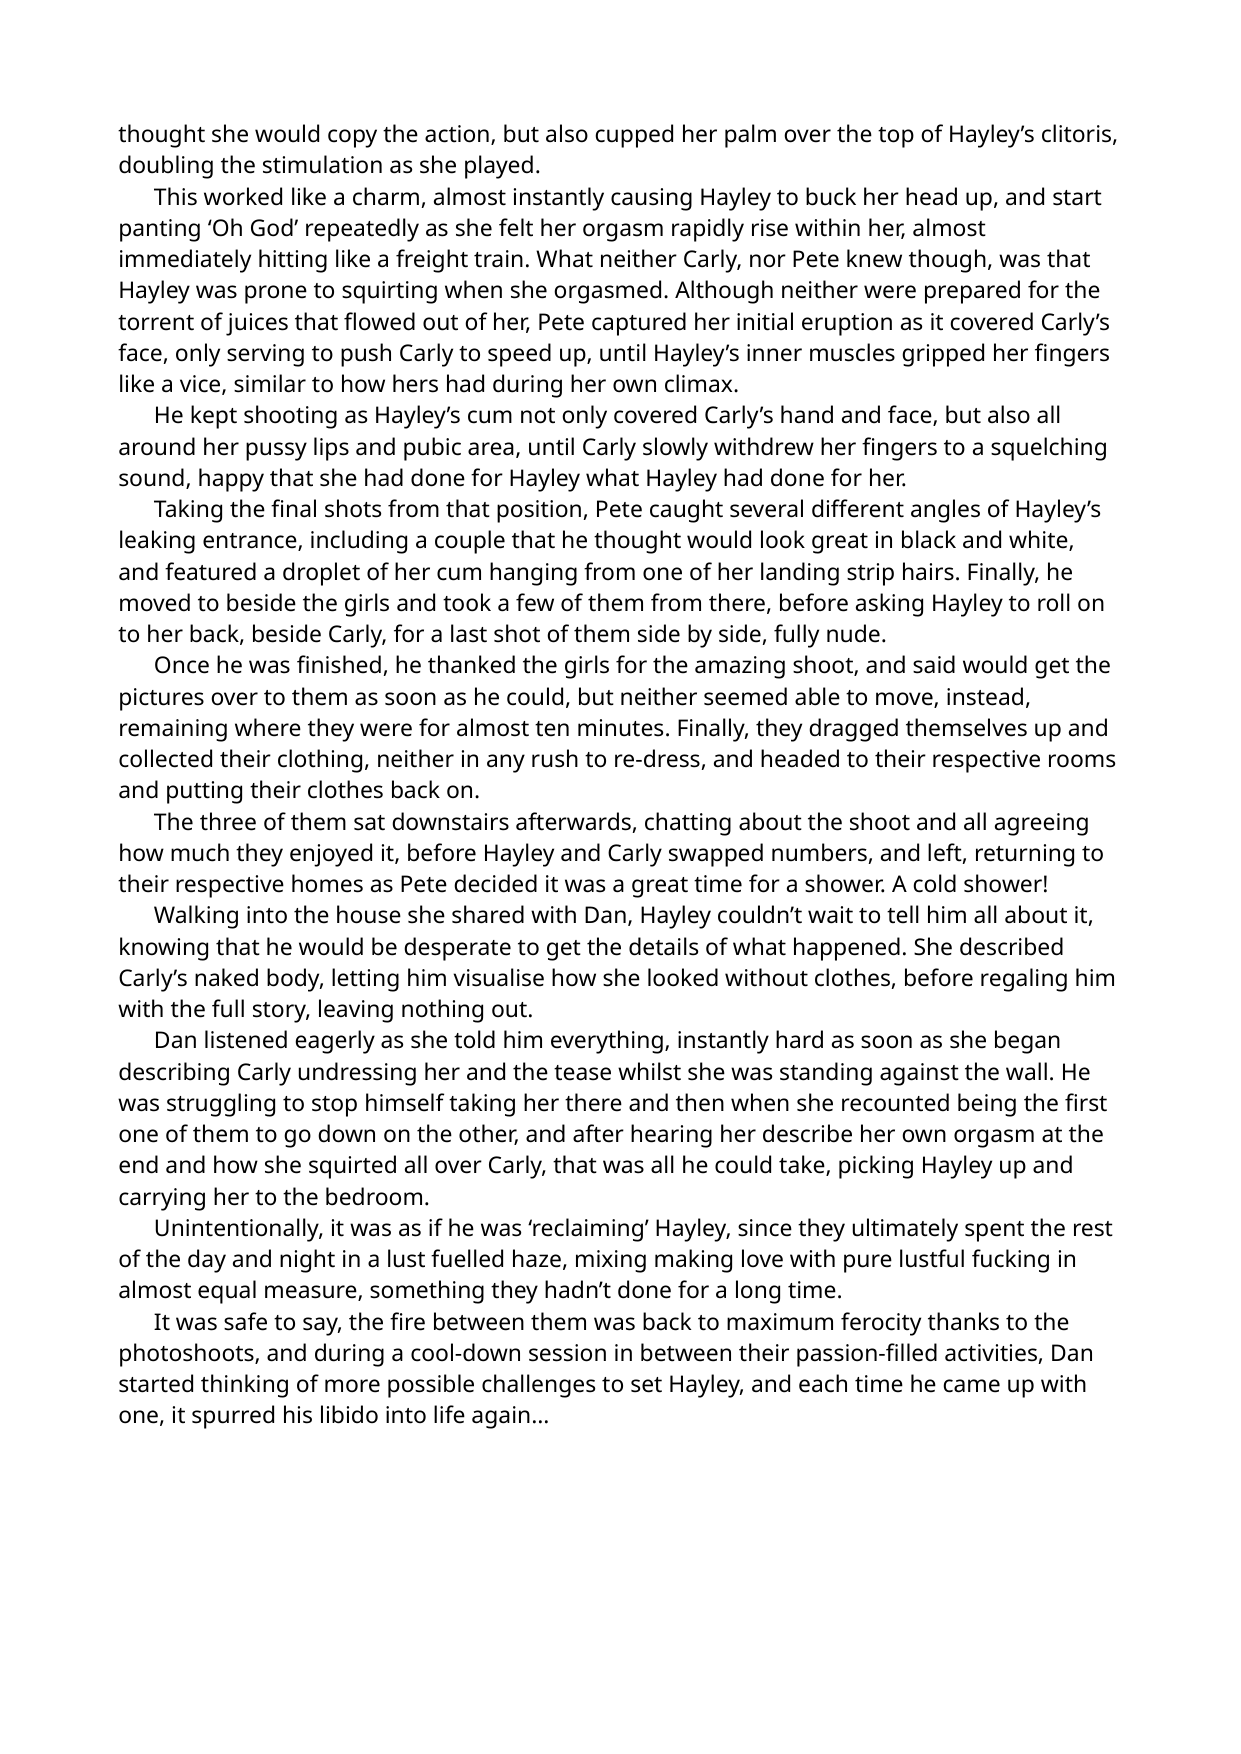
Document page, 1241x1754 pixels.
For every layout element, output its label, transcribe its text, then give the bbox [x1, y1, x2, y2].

text Unintentionally, it was as if he was ‘reclaiming’ Hayley, since they ultimately spent the rest of the day and night in a lust fuelled haze, mixing making love with pure lustful fucking in almost equal measure, something they hadn’t done for a long time. [118, 1212, 1122, 1306]
text The three of them sat downstairs afterwards, chatting about the shoot and all agreeing how much they enjoyed it, before Hayley and Carly swapped numbers, and left, returning to their respective homes as Pete decided it was a great time for a shower. A cold shower! [118, 806, 1122, 899]
text Taking the final shots from that position, Pete caught several different angles of Hayley’s leaking entrance, including a couple that he thought would look great in black and white, and featured a droplet of her cum hanging from one of her landing strip hairs. Finally, he moved to beside the girls and took a few of them from there, before asking Hayley to roll on to her back, beside Carly, for a last shot of them side by side, fully nude. [118, 493, 1122, 649]
text Dan listened eagerly as she told him everything, instantly hard as soon as she began describing Carly undressing her and the tease whilst she was standing against the wall. He was struggling to stop himself taking her there and then when she recounted being the first one of them to go down on the other, and after hearing her describe her own orgasm at the end and how she squirted all over Carly, that was all he could take, picking Hayley up and carrying her to the bedroom. [118, 1024, 1122, 1212]
text Walking into the house she shared with Dan, Hayley couldn’t wait to tell him all about it, knowing that he would be desperate to get the details of what happened. She described Carly’s naked body, letting him visualise how she looked without clothes, before regaling him with the full story, leaving nothing out. [118, 899, 1122, 1024]
text It was safe to say, the fire between them was back to maximum ferocity thanks to the photoshoots, and during a cool-down session in between their passion-filled activities, Dan started thinking of more possible challenges to set Hayley, and each time he came up with one, it spurred his libido into life again… [118, 1306, 1122, 1431]
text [118, 118, 1122, 181]
text Once he was finished, he thanked the girls for the amazing shoot, and said would get the pictures over to them as soon as he could, but neither seemed able to move, instead, remaining where they were for almost ten minutes. Finally, they dragged themselves up and collected their clothing, neither in any rush to re-dress, and headed to their respective rooms and putting their clothes back on. [118, 649, 1122, 806]
text He kept shooting as Hayley’s cum not only covered Carly’s hand and face, but also all around her pussy lips and pubic area, until Carly slowly withdrew her fingers to a squelching sound, happy that she had done for Hayley what Hayley had done for her. [118, 399, 1122, 493]
text This worked like a charm, almost instantly causing Hayley to buck her head up, and start panting ‘Oh God’ repeatedly as she felt her orgasm rapidly rise within her, almost immediately hitting like a freight train. What neither Carly, nor Pete knew though, was that Hayley was prone to squirting when she orgasmed. Although neither were prepared for the torrent of juices that flowed out of her, Pete captured her initial eruption as it covered Carly’s face, only serving to push Carly to speed up, until Hayley’s inner muscles gripped her fingers like a vice, similar to how hers had during her own climax. [118, 181, 1122, 399]
